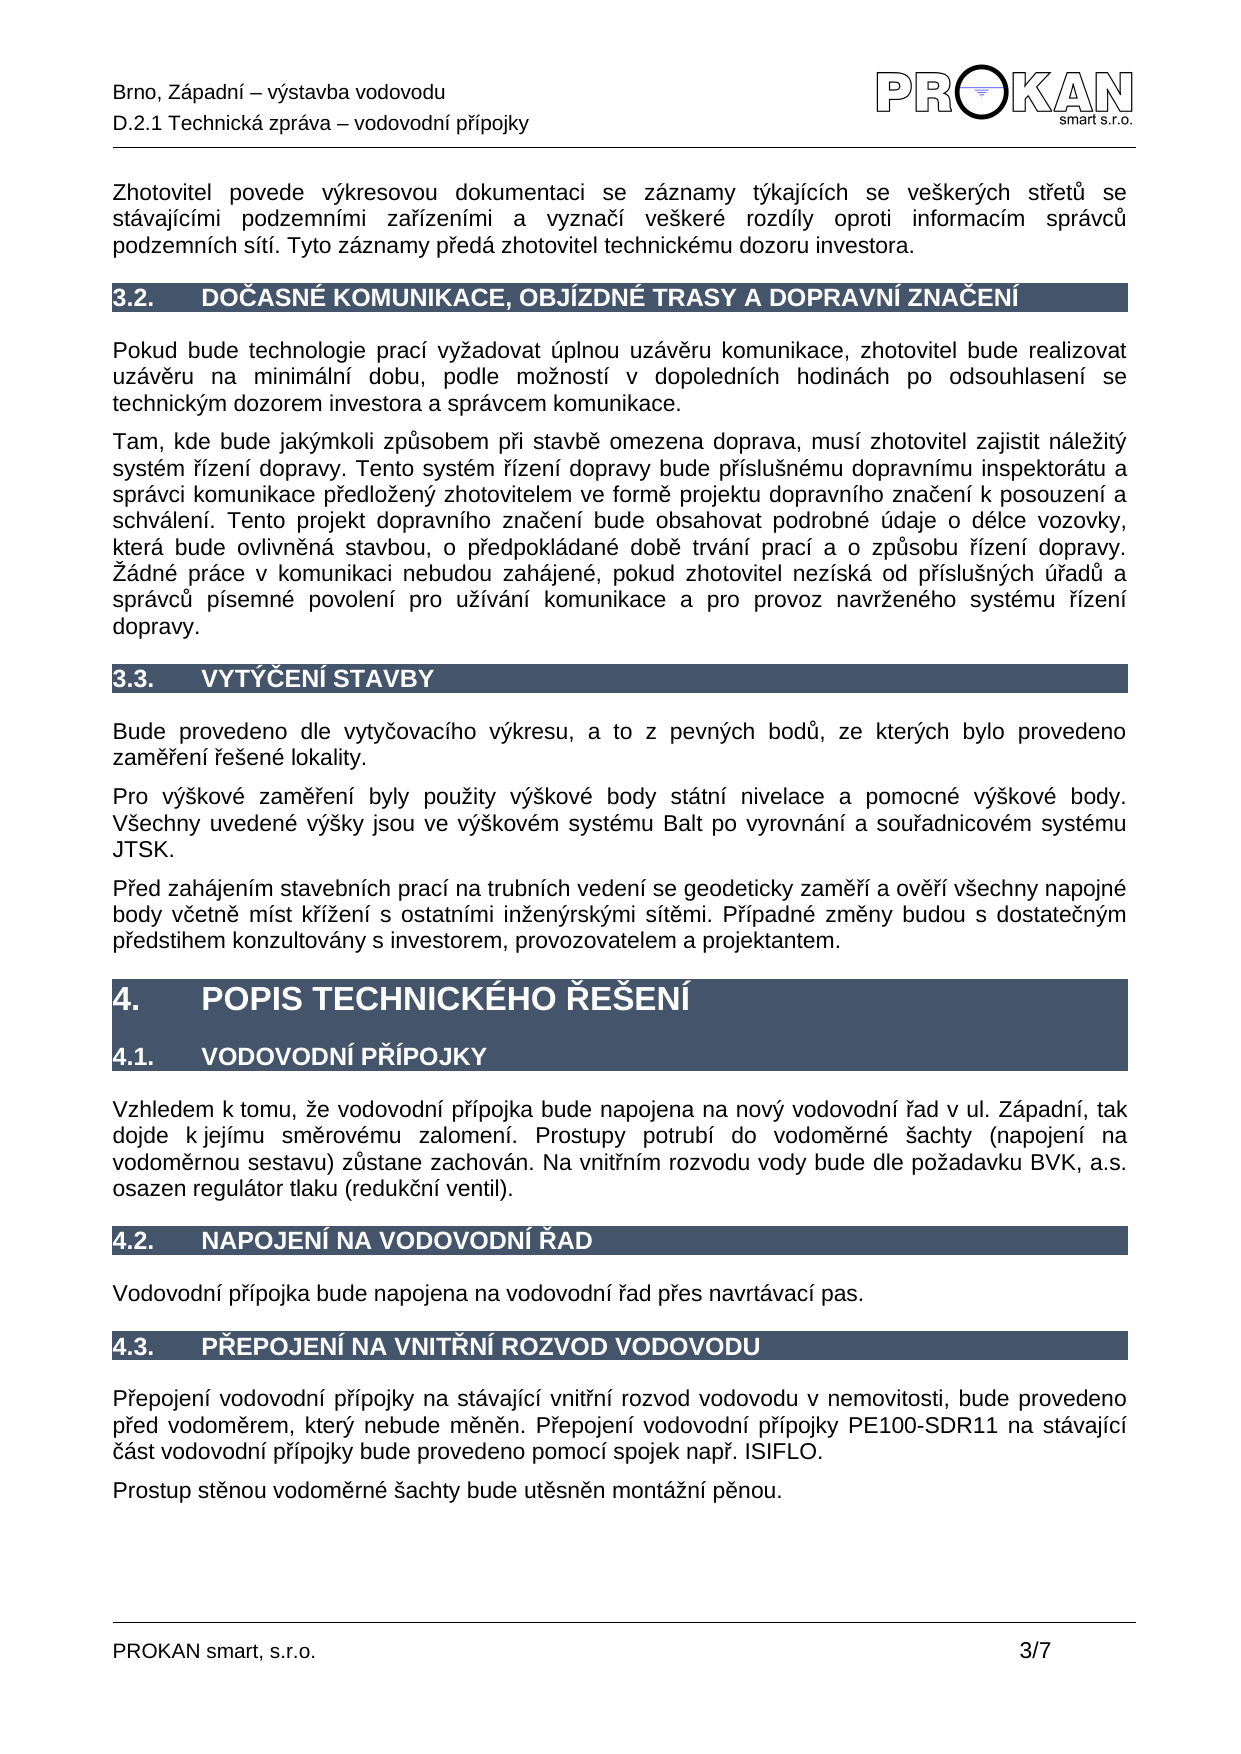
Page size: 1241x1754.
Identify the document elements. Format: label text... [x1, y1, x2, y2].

text Bude provedeno dle vytyčovacího výkresu, a to z pevných bodů, ze kterých bylo provedeno zaměření řešené lokality. [112, 718, 1128, 771]
text Vodovodní přípojka bude napojena na vodovodní řad přes navrtávací pas. [112, 1280, 1128, 1306]
subtitle PŘEPOJENÍ NA VNITŘNÍ ROZVOD VODOVODU [112, 1331, 1128, 1360]
text Vzhledem k tomu, že vodovodní přípojka bude napojena na nový vodovodní řad v ul. Západní, tak dojde k jejímu směrovému zalomení. Prostupy potrubí do vodoměrné šachty (napojení na vodoměrnou sestavu) zůstane zachován. Na vnitřním rozvodu vody bude dle požadavku BVK, a.s. osazen regulátor tlaku (redukční ventil). [112, 1096, 1128, 1201]
picture [874, 62, 1135, 127]
text Prostup stěnou vodoměrné šachty bude utěsněn montážní pěnou. [112, 1477, 1128, 1503]
text Před zahájením stavebních prací na trubních vedení se geodeticky zaměří a ověří všechny napojné body včetně míst křížení s ostatními inženýrskými sítěmi. Případné změny budou s dostatečným předstihem konzultovány s investorem, provozovatelem a projektantem. [112, 875, 1128, 954]
subtitle VODOVODNÍ PŘÍPOJKY [112, 1042, 1128, 1071]
subtitle NAPOJENÍ NA VODOVODNÍ ŘAD [112, 1226, 1128, 1255]
text Pokud bude technologie prací vyžadovat úplnou uzávěru komunikace, zhotovitel bude realizovat uzávěru na minimální dobu, podle možností v dopoledních hodinách po odsouhlasení se technickým dozorem investora a správcem komunikace. [112, 337, 1128, 416]
text Zhotovitel povede výkresovou dokumentaci se záznamy týkajících se veškerých střetů se stávajícími podzemními zařízeními a vyznačí veškeré rozdíly oproti informacím správců podzemních sítí. Tyto záznamy předá zhotovitel technickému dozoru investora. [112, 179, 1128, 258]
subtitle DOČASNÉ KOMUNIKACE, OBJÍZDNÉ TRASY A DOPRAVNÍ ZNAČENÍ [112, 283, 1128, 312]
subtitle POPIS TECHNICKÉHO ŘEŠENÍ [112, 979, 1128, 1017]
subtitle VYTÝČENÍ STAVBY [112, 664, 1128, 693]
text Tam, kde bude jakýmkoli způsobem při stavbě omezena doprava, musí zhotovitel zajistit náležitý systém řízení dopravy. Tento systém řízení dopravy bude příslušnému dopravnímu inspektorátu a správci komunikace předložený zhotovitelem ve formě projektu dopravního značení k posouzení a schválení. Tento projekt dopravního značení bude obsahovat podrobné údaje o délce vozovky, která bude ovlivněná stavbou, o předpokládané době trvání prací a o způsobu řízení dopravy. Žádné práce v komunikaci nebudou zahájené, pokud zhotovitel nezíská od příslušných úřadů a správců písemné povolení pro užívání komunikace a pro provoz navrženého systému řízení dopravy. [112, 428, 1128, 639]
text Pro výškové zaměření byly použity výškové body státní nivelace a pomocné výškové body. Všechny uvedené výšky jsou ve výškovém systému Balt po vyrovnání a souřadnicovém systému JTSK. [112, 783, 1128, 862]
text Přepojení vodovodní přípojky na stávající vnitřní rozvod vodovodu v nemovitosti, bude provedeno před vodoměrem, který nebude měněn. Přepojení vodovodní přípojky PE100-SDR11 na stávající část vodovodní přípojky bude provedeno pomocí spojek např. ISIFLO. [112, 1385, 1128, 1464]
